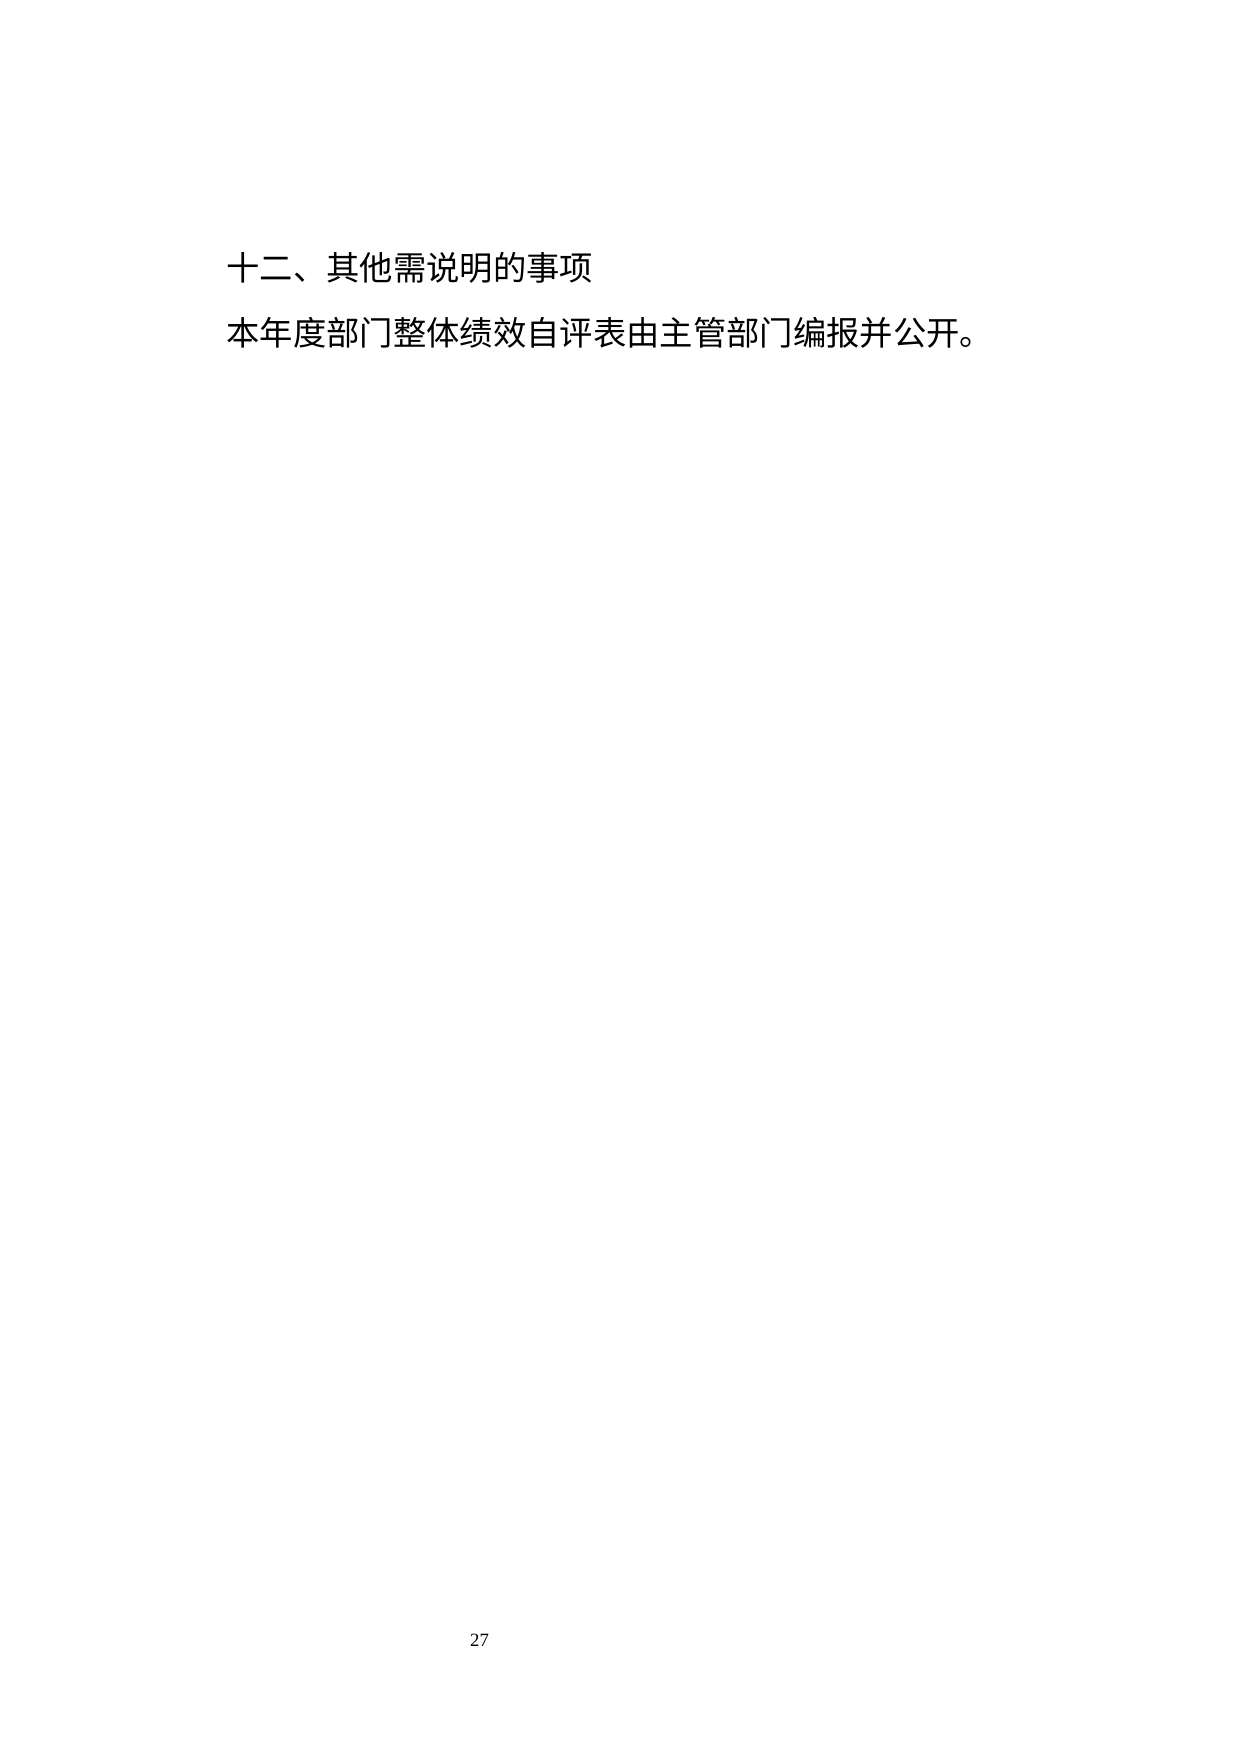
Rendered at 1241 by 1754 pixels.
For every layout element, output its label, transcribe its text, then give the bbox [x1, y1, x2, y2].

text 本年度部门整体绩效自评表由主管部门编报并公开。 [159, 298, 1081, 363]
text 十二、其他需说明的事项 [159, 233, 1081, 298]
